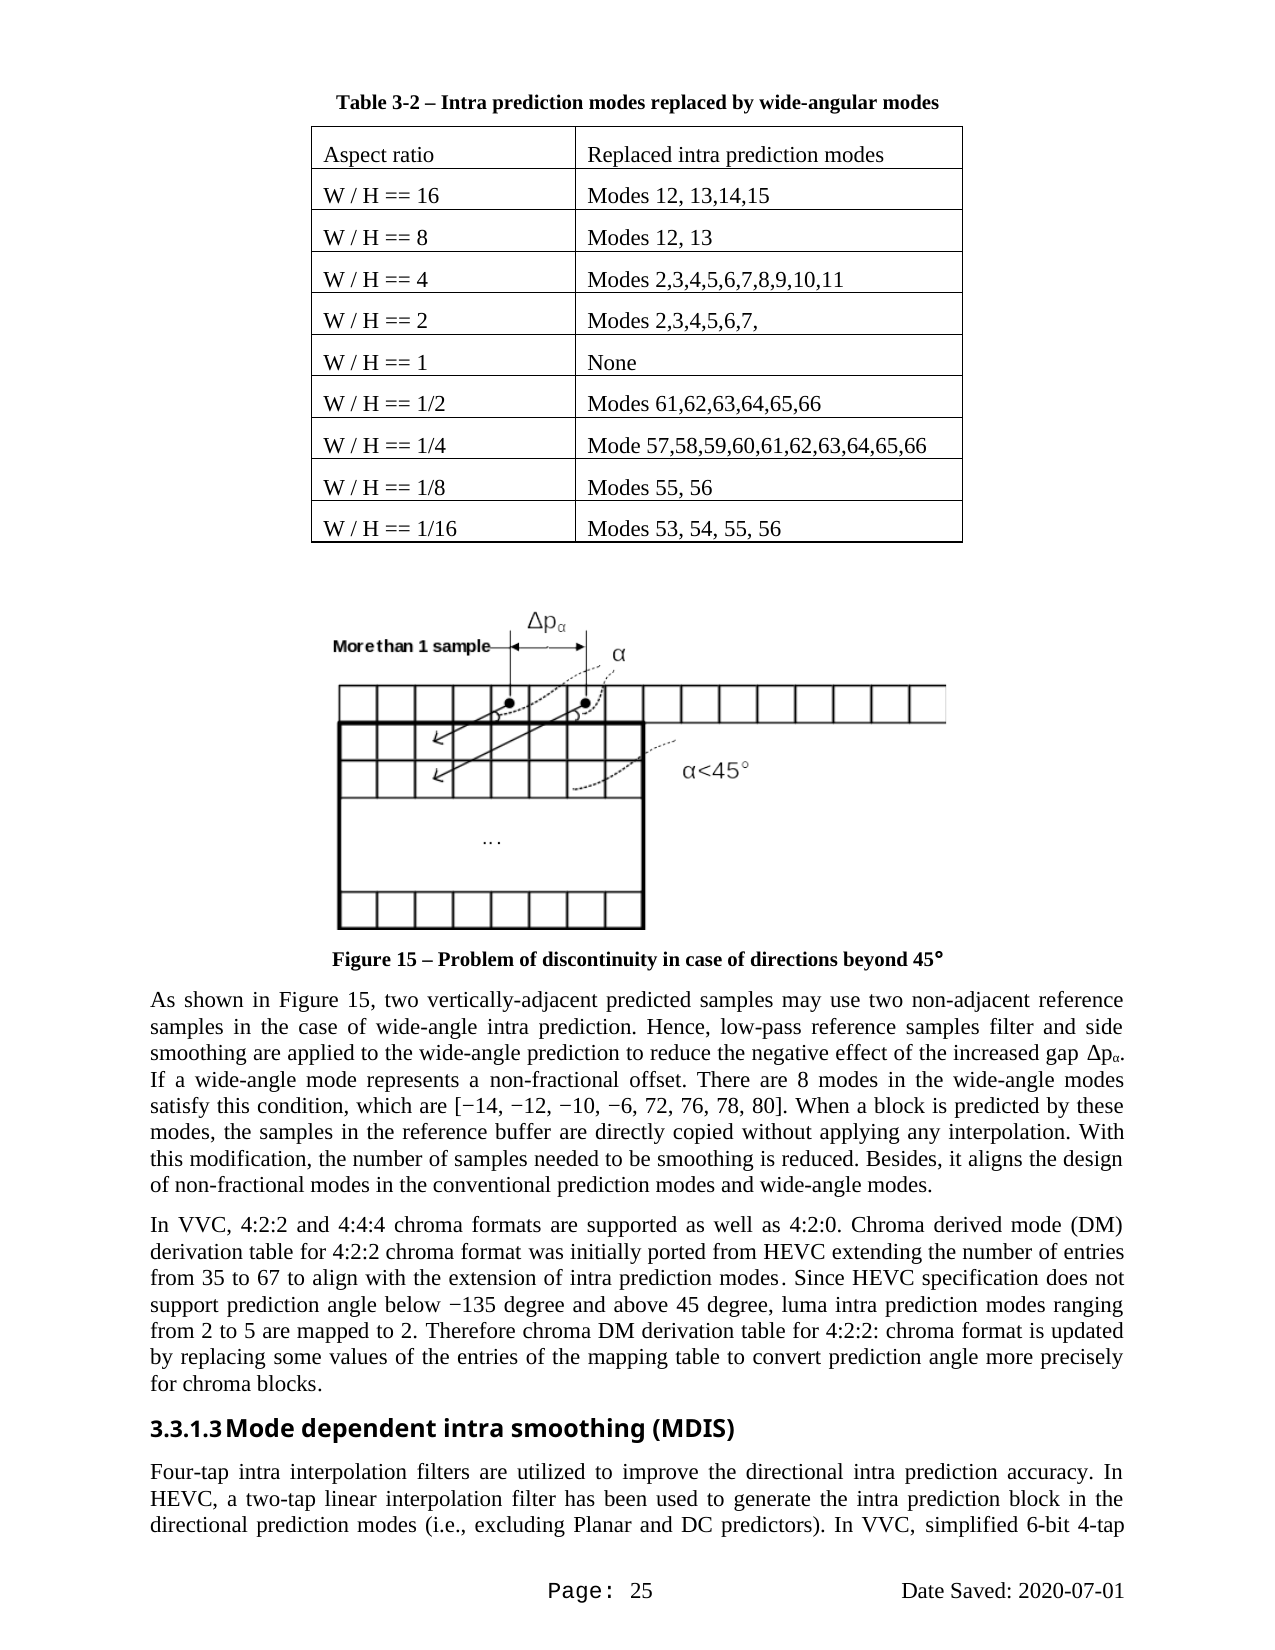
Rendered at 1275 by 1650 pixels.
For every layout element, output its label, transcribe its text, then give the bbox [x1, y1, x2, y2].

table_cell W / H == 16 [312, 169, 575, 209]
text In VVC, 4:2:2 and 4:4:4 chroma formats are supported as well as 4:2:0. Chroma derived mode (DM) derivation table for 4:2:2 chroma format was initially ported from HEVC extending the number of entries from 35 to 67 to align with the extension of intra prediction modes. Since HEVC specification does not support prediction angle below −135 degree and above 45 degree, luma intra prediction modes ranging from 2 to 5 are mapped to 2. Therefore chroma DM derivation table for 4:2:2: chroma format is updated by replacing some values of the entries of the mapping table to convert prediction angle more precisely for chroma blocks. [150, 1212, 1125, 1396]
subtitle Mode dependent intra smoothing (MDIS) [150, 1410, 1125, 1444]
table_cell W / H == 2 [312, 293, 575, 334]
table_cell W / H == 8 [312, 210, 575, 251]
table_cell Modes 53, 54, 55, 56 [576, 501, 962, 541]
table_cell W / H == 4 [312, 252, 575, 292]
table_cell W / H == 1/8 [312, 459, 575, 500]
text Figure 15 – Problem of discontinuity in case of directions beyond 45° [150, 944, 1125, 972]
table_cell Modes 12, 13,14,15 [576, 169, 962, 209]
text Table 3-2 – Intra prediction modes replaced by wide-angular modes [150, 90, 1125, 114]
table_header Aspect ratio [312, 127, 575, 167]
table_cell Modes 12, 13 [576, 210, 962, 251]
table_cell None [576, 335, 962, 375]
text As shown in Figure 15, two vertically-adjacent predicted samples may use two non-adjacent reference samples in the case of wide-angle intra prediction. Hence, low-pass reference samples filter and side smoothing are applied to the wide-angle prediction to reduce the negative effect of the increased gap ∆pα. If a wide-angle mode represents a non-fractional offset. There are 8 modes in the wide-angle modes satisfy this condition, which are [−14, −12, −10, −6, 72, 76, 78, 80]. When a block is predicted by these modes, the samples in the reference buffer are directly copied without applying any interpolation. With this modification, the number of samples needed to be smoothing is reduced. Besides, it aligns the design of non-fractional modes in the conventional prediction modes and wide-angle modes. [150, 987, 1125, 1197]
table_cell Modes 55, 56 [576, 459, 962, 500]
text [150, 1458, 1125, 1537]
table_cell W / H == 1/2 [312, 376, 575, 417]
table_cell W / H == 1/4 [312, 418, 575, 458]
table_cell Mode 57,58,59,60,61,62,63,64,65,66 [576, 418, 962, 458]
table_cell Modes 2,3,4,5,6,7,8,9,10,11 [576, 252, 962, 292]
table_header Replaced intra prediction modes [576, 127, 962, 167]
table_cell W / H == 1 [312, 335, 575, 375]
table_cell Modes 61,62,63,64,65,66 [576, 376, 962, 417]
table_cell W / H == 1/16 [312, 501, 575, 541]
table_cell Modes 2,3,4,5,6,7, [576, 293, 962, 334]
